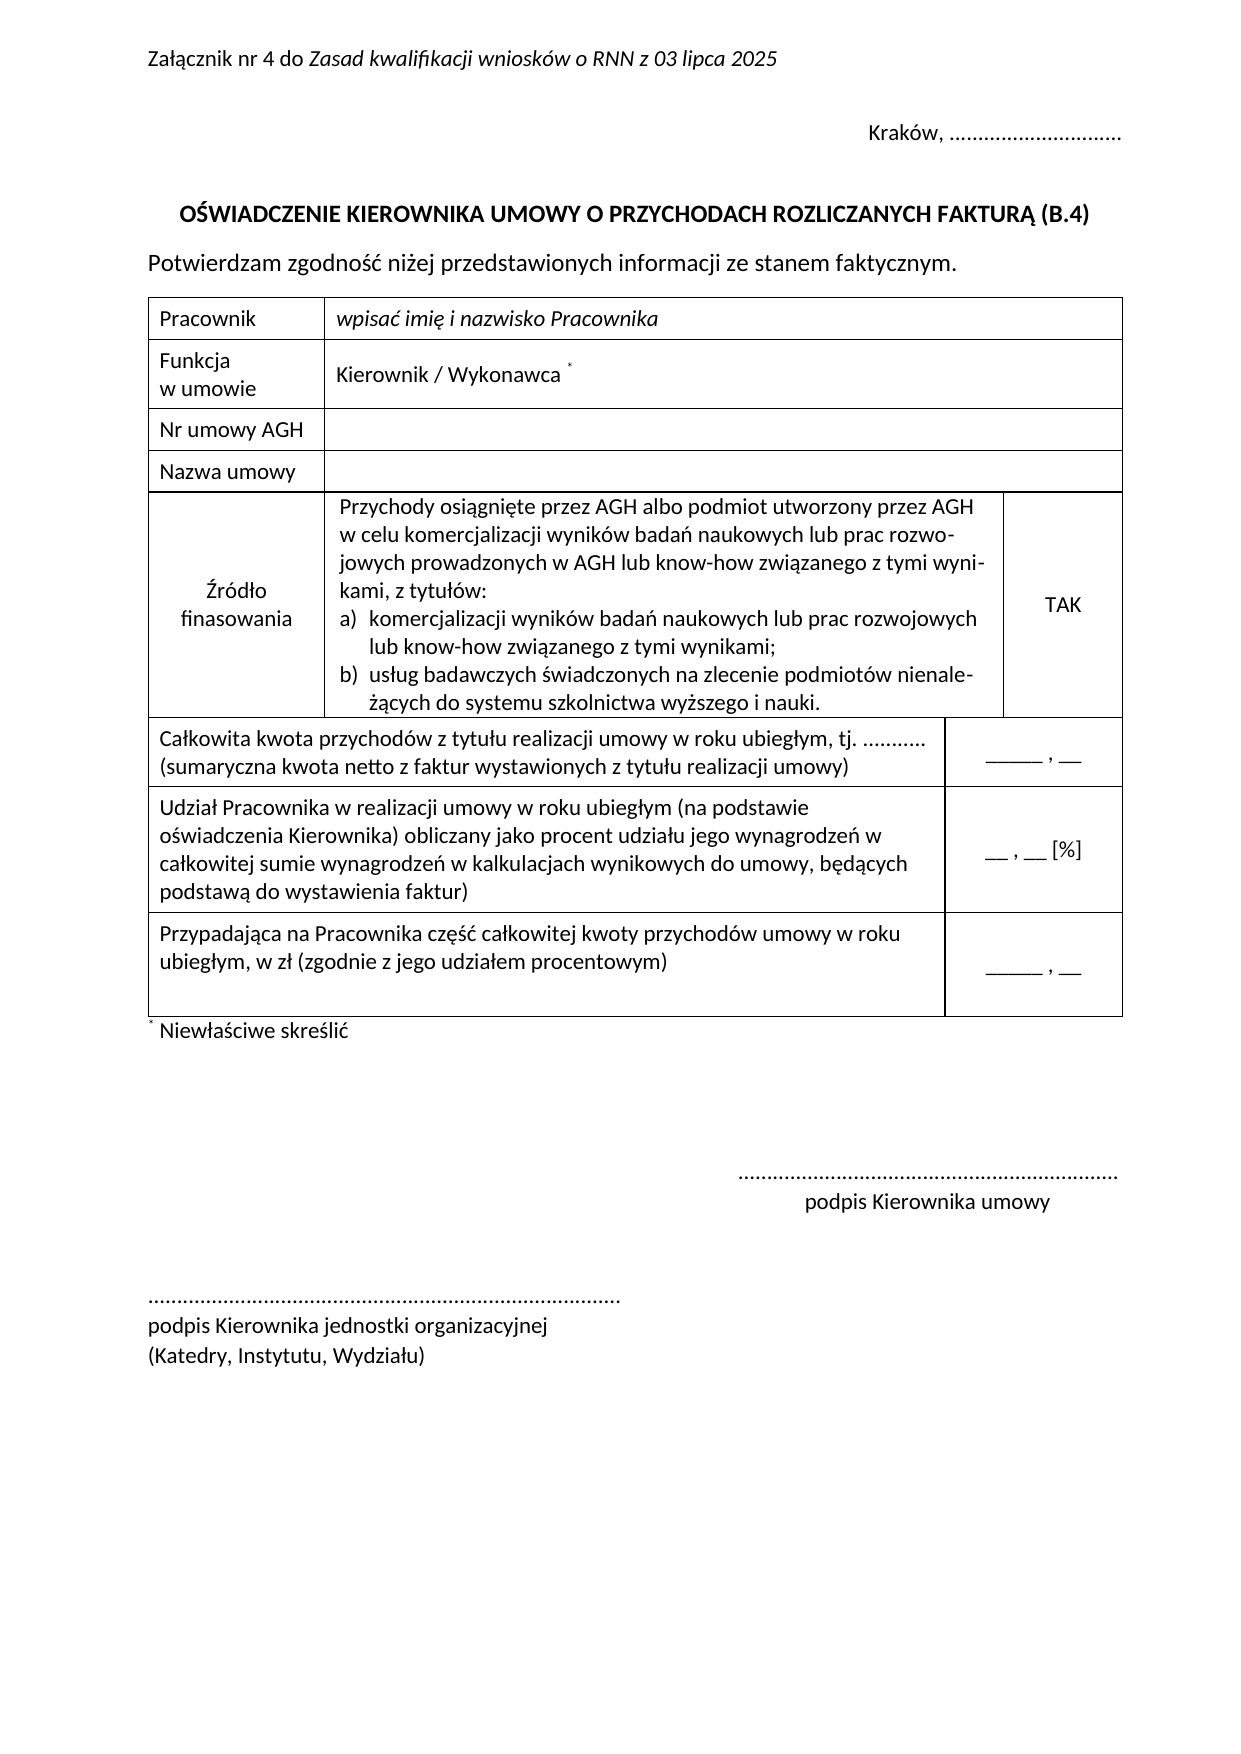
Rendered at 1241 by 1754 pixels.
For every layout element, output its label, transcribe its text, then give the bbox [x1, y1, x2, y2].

text Kraków, .............................. [148, 118, 1122, 146]
table_cell Nr umowy AGH [149, 409, 324, 450]
table_cell Źródło finasowania [149, 493, 324, 717]
table_cell Funkcja w umowie [149, 340, 324, 408]
table_cell TAK [1004, 493, 1122, 717]
table_cell __ , __ [%] [946, 787, 1122, 912]
table_cell _____ , __ [946, 718, 1122, 786]
text * Niewłaściwe skreślić [148, 1017, 1122, 1045]
text OŚWIADCZENIE KIEROWNIKA UMOWY O PRZYCHODACH ROZLICZANYCH FAKTURĄ (B.4) [148, 198, 1122, 228]
table_cell Przypadająca na Pracownika część całkowitej kwoty przychodów umowy w roku ubiegłym, w zł (zgodnie z jego udziałem procentowym) [149, 913, 944, 1016]
table_cell [325, 451, 1122, 491]
text .................................................................. podpis Kierownika umowy [148, 1157, 1122, 1216]
text .................................................................................. podpis Kierownika jednostki organizacyjnej (Katedry, Instytutu, Wydziału) [148, 1281, 1122, 1370]
table_cell Przychody osiągnięte przez AGH albo podmiot utworzony przez AGH w celu komercjalizacji wyników badań naukowych lub prac rozwojowych prowadzonych w AGH lub know-how związanego z tymi wynikami, z tytułów: a) komercjalizacji wyników badań naukowych lub prac rozwojowych lub know-how związanego z tymi wynikami; b) usług badawczych świadczonych na zlecenie podmiotów nienależących do systemu szkolnictwa wyższego i nauki. [325, 493, 1003, 717]
table_cell _____ , __ [946, 913, 1122, 1016]
table_cell Nazwa umowy [149, 451, 324, 491]
table_cell Udział Pracownika w realizacji umowy w roku ubiegłym (na podstawie oświadczenia Kierownika) obliczany jako procent udziału jego wynagrodzeń w całkowitej sumie wynagrodzeń w kalkulacjach wynikowych do umowy, będących podstawą do wystawienia faktur) [149, 787, 944, 912]
table_cell Kierownik / Wykonawca * [325, 340, 1122, 408]
text Potwierdzam zgodność niżej przedstawionych informacji ze stanem faktycznym. [148, 247, 1122, 278]
table_header wpisać imię i nazwisko Pracownika [325, 298, 1122, 339]
table_cell [325, 409, 1122, 450]
table_header Pracownik [149, 298, 324, 339]
table_cell Całkowita kwota przychodów z tytułu realizacji umowy w roku ubiegłym, tj. ........... (sumaryczna kwota netto z faktur wystawionych z tytułu realizacji umowy) [149, 718, 944, 786]
